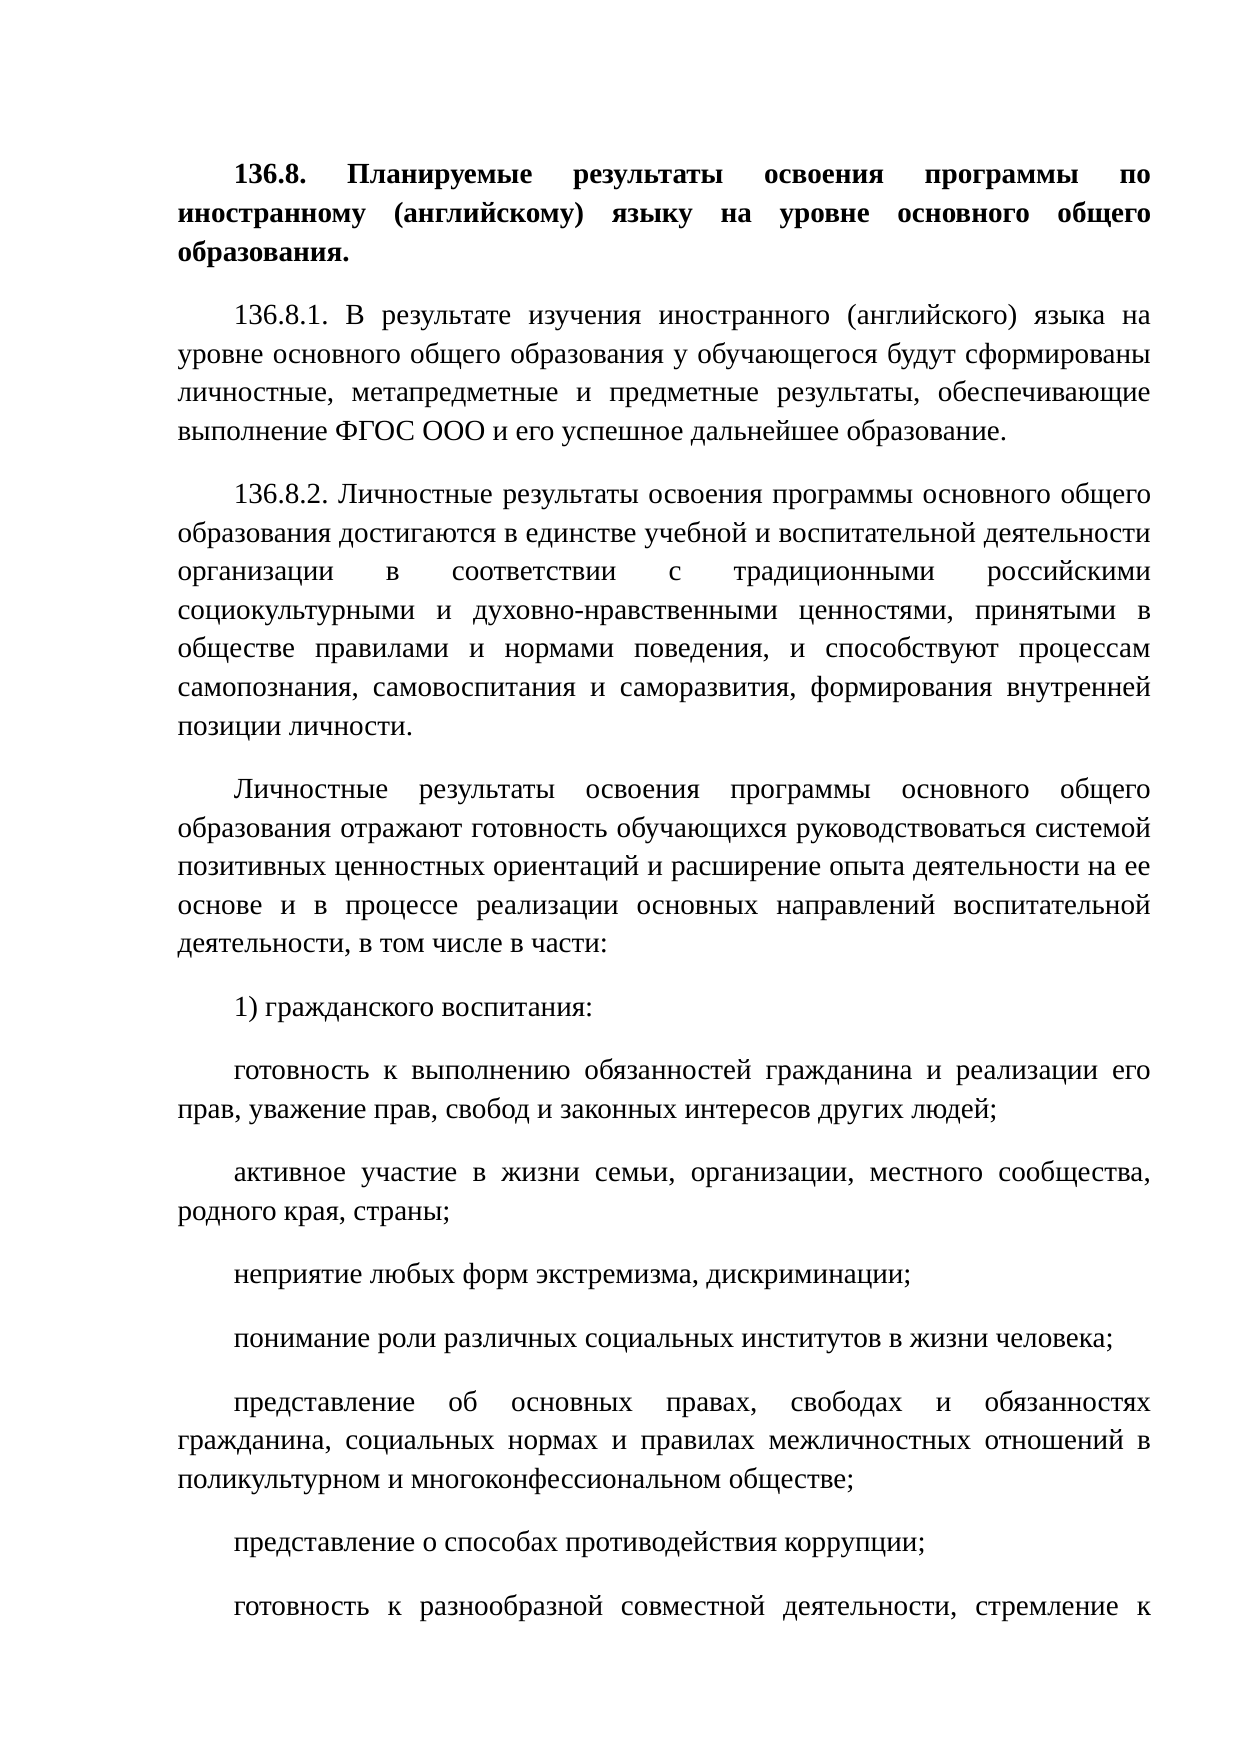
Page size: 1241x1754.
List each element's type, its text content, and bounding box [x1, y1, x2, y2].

text 1) гражданского воспитания: [177, 989, 1152, 1022]
title 136.8. Планируемые результаты освоения программы по иностранному (английскому) языку на уровне основного общего образования. [177, 157, 1152, 267]
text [177, 1588, 1152, 1621]
text 136.8.2. Личностные результаты освоения программы основного общего образования достигаются в единстве учебной и воспитательной деятельности организации в соответствии с традиционными российскими социокультурными и духовно-нравственными ценностями, принятыми в обществе правилами и нормами поведения, и способствуют процессам самопознания, самовоспитания и саморазвития, формирования внутренней позиции личности. [177, 476, 1152, 741]
text готовность к выполнению обязанностей гражданина и реализации его прав, уважение прав, свобод и законных интересов других людей; [177, 1052, 1152, 1124]
text представление о способах противодействия коррупции; [177, 1524, 1152, 1558]
text представление об основных правах, свободах и обязанностях гражданина, социальных нормах и правилах межличностных отношений в поликультурном и многоконфессиональном обществе; [177, 1384, 1152, 1494]
text неприятие любых форм экстремизма, дискриминации; [177, 1257, 1152, 1290]
text 136.8.1. В результате изучения иностранного (английского) языка на уровне основного общего образования у обучающегося будут сформированы личностные, метапредметные и предметные результаты, обеспечивающие выполнение ФГОС ООО и его успешное дальнейшее образование. [177, 297, 1152, 446]
text Личностные результаты освоения программы основного общего образования отражают готовность обучающихся руководствоваться системой позитивных ценностных ориентаций и расширение опыта деятельности на ее основе и в процессе реализации основных направлений воспитательной деятельности, в том числе в части: [177, 771, 1152, 959]
text активное участие в жизни семьи, организации, местного сообщества, родного края, страны; [177, 1154, 1152, 1227]
text понимание роли различных социальных институтов в жизни человека; [177, 1320, 1152, 1354]
